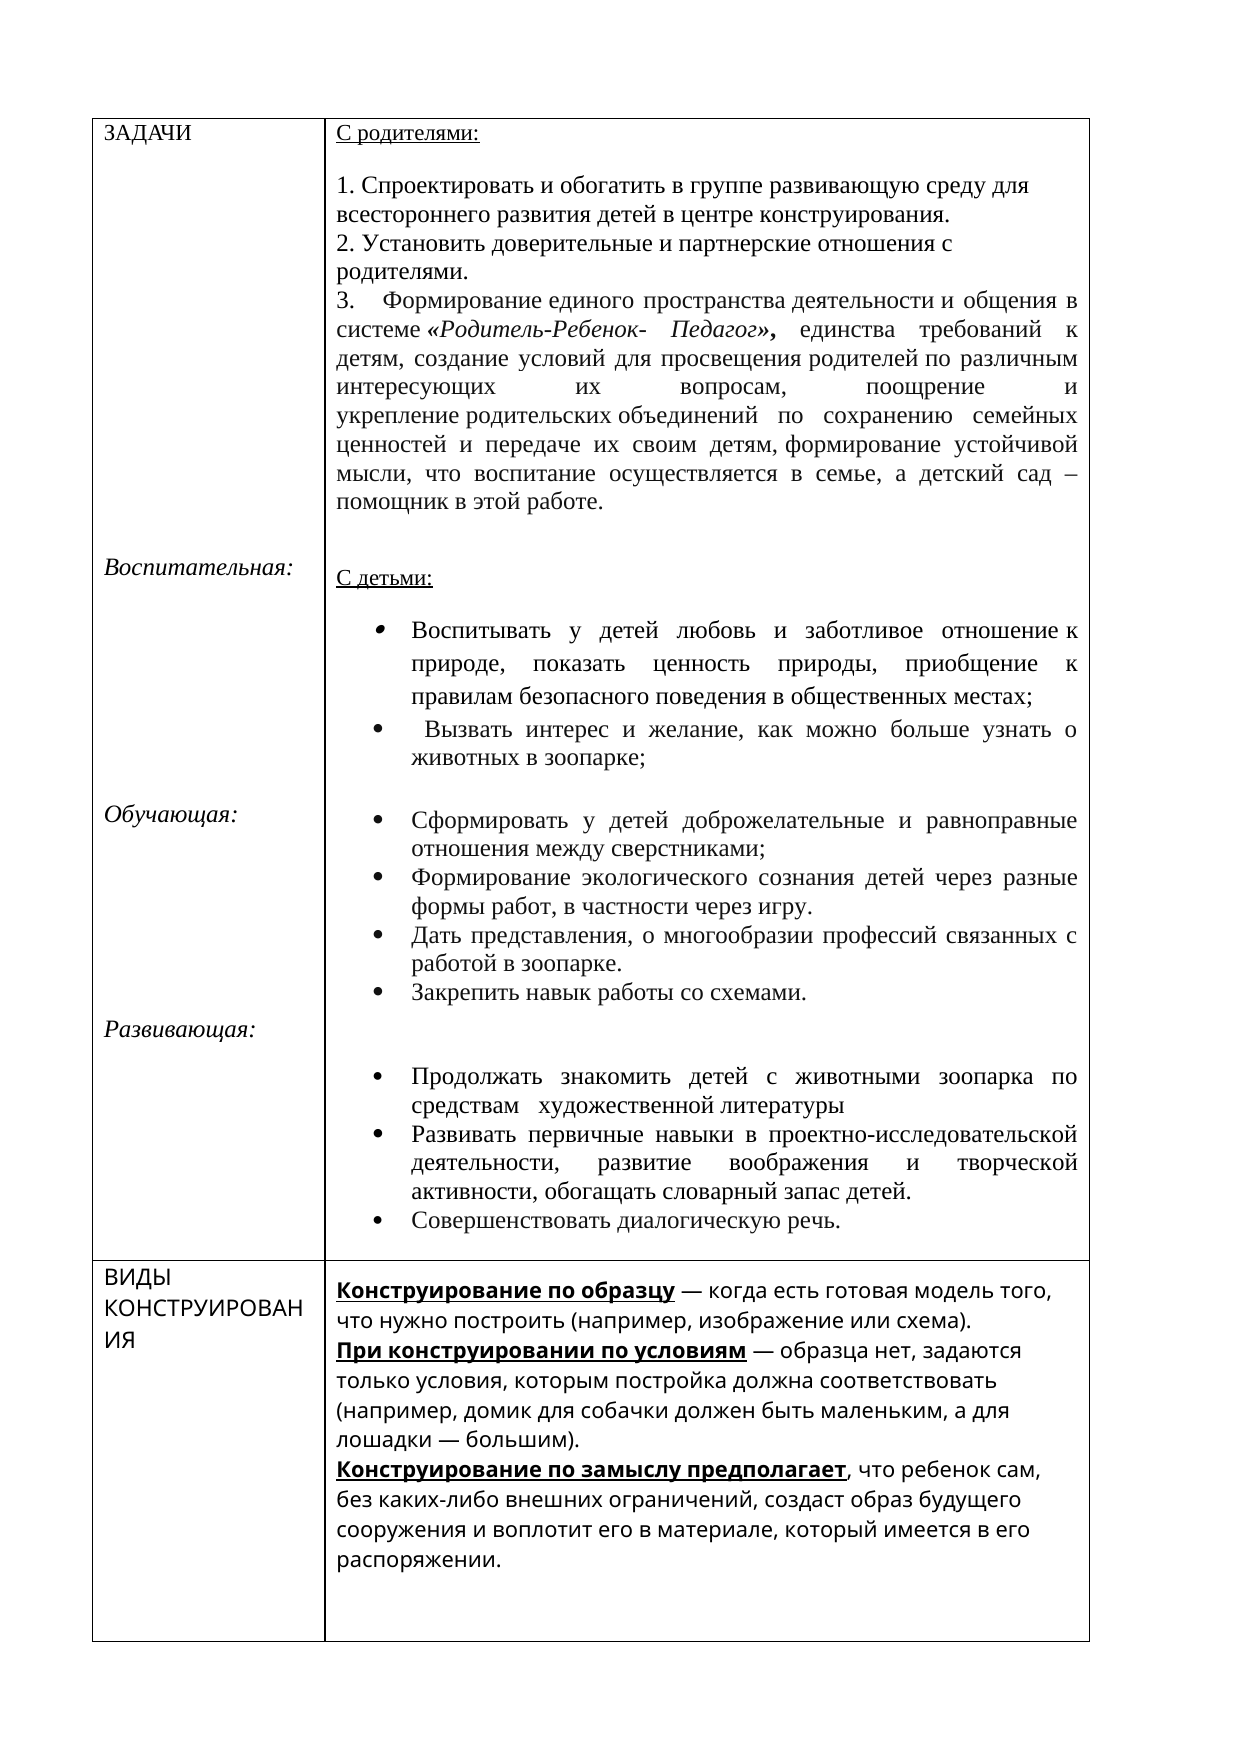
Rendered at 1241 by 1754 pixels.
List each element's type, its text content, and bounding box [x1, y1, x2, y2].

table_cell С родителями: 1. Спроектировать и обогатить в группе развивающую среду для всестороннего развития детей в центре конструирования. 2. Установить доверительные и партнерские отношения с родителями. 3. Формирование единого пространства деятельности и общения в системе «Родитель-Ребенок- Педагог», единства требований к детям, создание условий для просвещения родителей по различным интересующих их вопросам, поощрение и укрепление родительских объединений по сохранению семейных ценностей и передаче их своим детям, формирование устойчивой мысли, что воспитание осуществляется в семье, а детский сад –помощник в этой работе. С детьми: Воспитывать у детей любовь и заботливое отношение к природе, показать ценность природы, приобщение к правилам безопасного поведения в общественных местах; Вызвать интерес и желание, как можно больше узнать о животных в зоопарке; Сформировать у детей доброжелательные и равноправные отношения между сверстниками; Формирование экологического сознания детей через разные формы работ, в частности через игру. Дать представления, о многообразии профессий связанных с работой в зоопарке. Закрепить навык работы со схемами. Продолжать знакомить детей с животными зоопарка по средствам художественной литературы Развивать первичные навыки в проектно-исследовательской деятельности, развитие воображения и творческой активности, обогащать словарный запас детей. Совершенствовать диалогическую речь. [326, 119, 1089, 1260]
table_cell Конструирование по образцу — когда есть готовая модель того, что нужно построить (например, изображение или схема). При конструировании по условиям — образца нет, задаются только условия, которым постройка должна соответствовать (например, домик для собачки должен быть маленьким, а для лошадки — большим). Конструирование по замыслу предполагает, что ребенок сам, без каких-либо внешних ограничений, создаст образ будущего сооружения и воплотит его в материале, который имеется в его распоряжении. [326, 1261, 1089, 1641]
table_cell ЗАДАЧИ Воспитательная: Обучающая: Развивающая: [93, 119, 324, 1260]
table_cell ВИДЫ КОНСТРУИРОВАНИЯ [93, 1261, 324, 1641]
